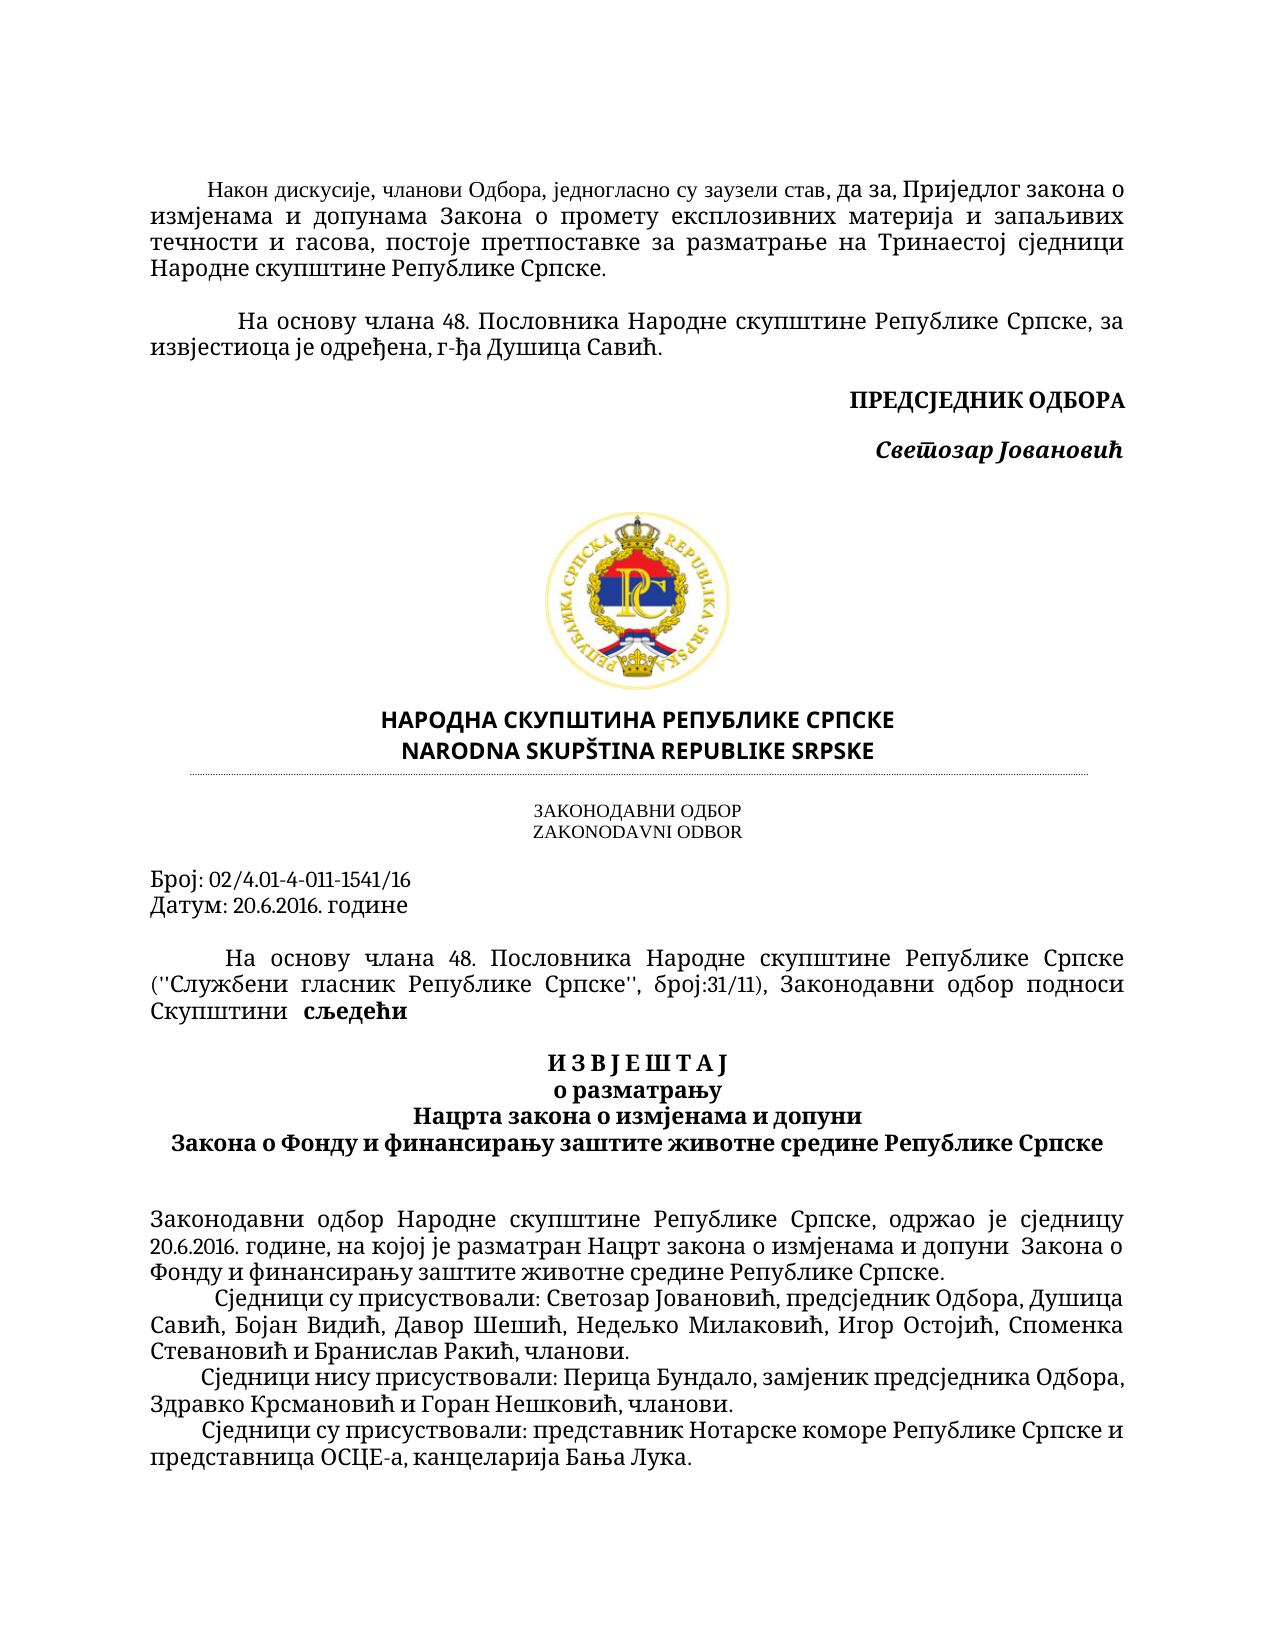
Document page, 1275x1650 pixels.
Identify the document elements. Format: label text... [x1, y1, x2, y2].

text ПРЕДСЈЕДНИК ОДБОРA [150, 388, 1125, 414]
text Сједници су присуствовали: представник Нотарске коморе Републике Српске и представница ОСЦЕ-а, канцеларија Бања Лука. [150, 1418, 1125, 1471]
text Закона о Фонду и финансирању заштите животне средине Републике Српске [150, 1130, 1125, 1157]
text На основу члана 48. Пословника Народне скупштине Републике Српске, за извјестиоца је одређена, г-ђа Душица Савић. [150, 309, 1125, 362]
text Након дискусије, чланови Одбора, једногласно су заузели став, да за, Приједлог закона о измјенама и допунама Закона о промету експлозивних материја и запаљивих течности и гасова, постоје претпоставке за разматрање на Тринаестој сједници Народне скупштине Републике Српске. [150, 176, 1125, 282]
text И З В Ј Е Ш Т А Ј [150, 1051, 1125, 1078]
text Светозар Јовановић [150, 438, 1125, 465]
text НАРОДНА СКУПШТИНА РЕПУБЛИКЕ СРПСКЕ [150, 703, 1125, 735]
text ZAKONODAVNI ODBOR [150, 821, 1125, 843]
text Датум: 20.6.2016. године [150, 893, 1125, 919]
text NARODNA SKUPŠTINA REPUBLIKE SRPSKE [150, 735, 1125, 766]
text Број: 02/4.01-4-011-1541/16 [150, 867, 1125, 893]
text На основу члана 48. Пословника Народне скупштине Републике Српске (''Службени гласник Републике Српске'', број:31/11), Законодавни одбор подноси Скупштини сљедећи [150, 946, 1125, 1025]
text о разматрању [150, 1078, 1125, 1104]
text Сједници нису присуствовали: Перица Бундало, замјеник предсједника Одбора, Здравко Крсмановић и Горан Нешковић, чланови. [150, 1365, 1125, 1418]
text Законодавни одбор Народне скупштине Републике Српске, одржао је сједницу 20.6.2016. године, на којој је разматран Нацрт закона о измјенама и допуни Закона о Фонду и финансирању заштите животне средине Републике Српске. [150, 1157, 1125, 1286]
text Сједници су присуствовали: Светозар Јовановић, предсједник Одбора, Душица Савић, Бојан Видић, Давор Шешић, Недељко Милаковић, Игор Остојић, Споменка Стевановић и Бранислав Ракић, чланови. [150, 1286, 1125, 1365]
text Нацрта закона о измјенама и допуни [150, 1104, 1125, 1130]
text ЗАКОНОДАВНИ ОДБОР [150, 799, 1125, 821]
